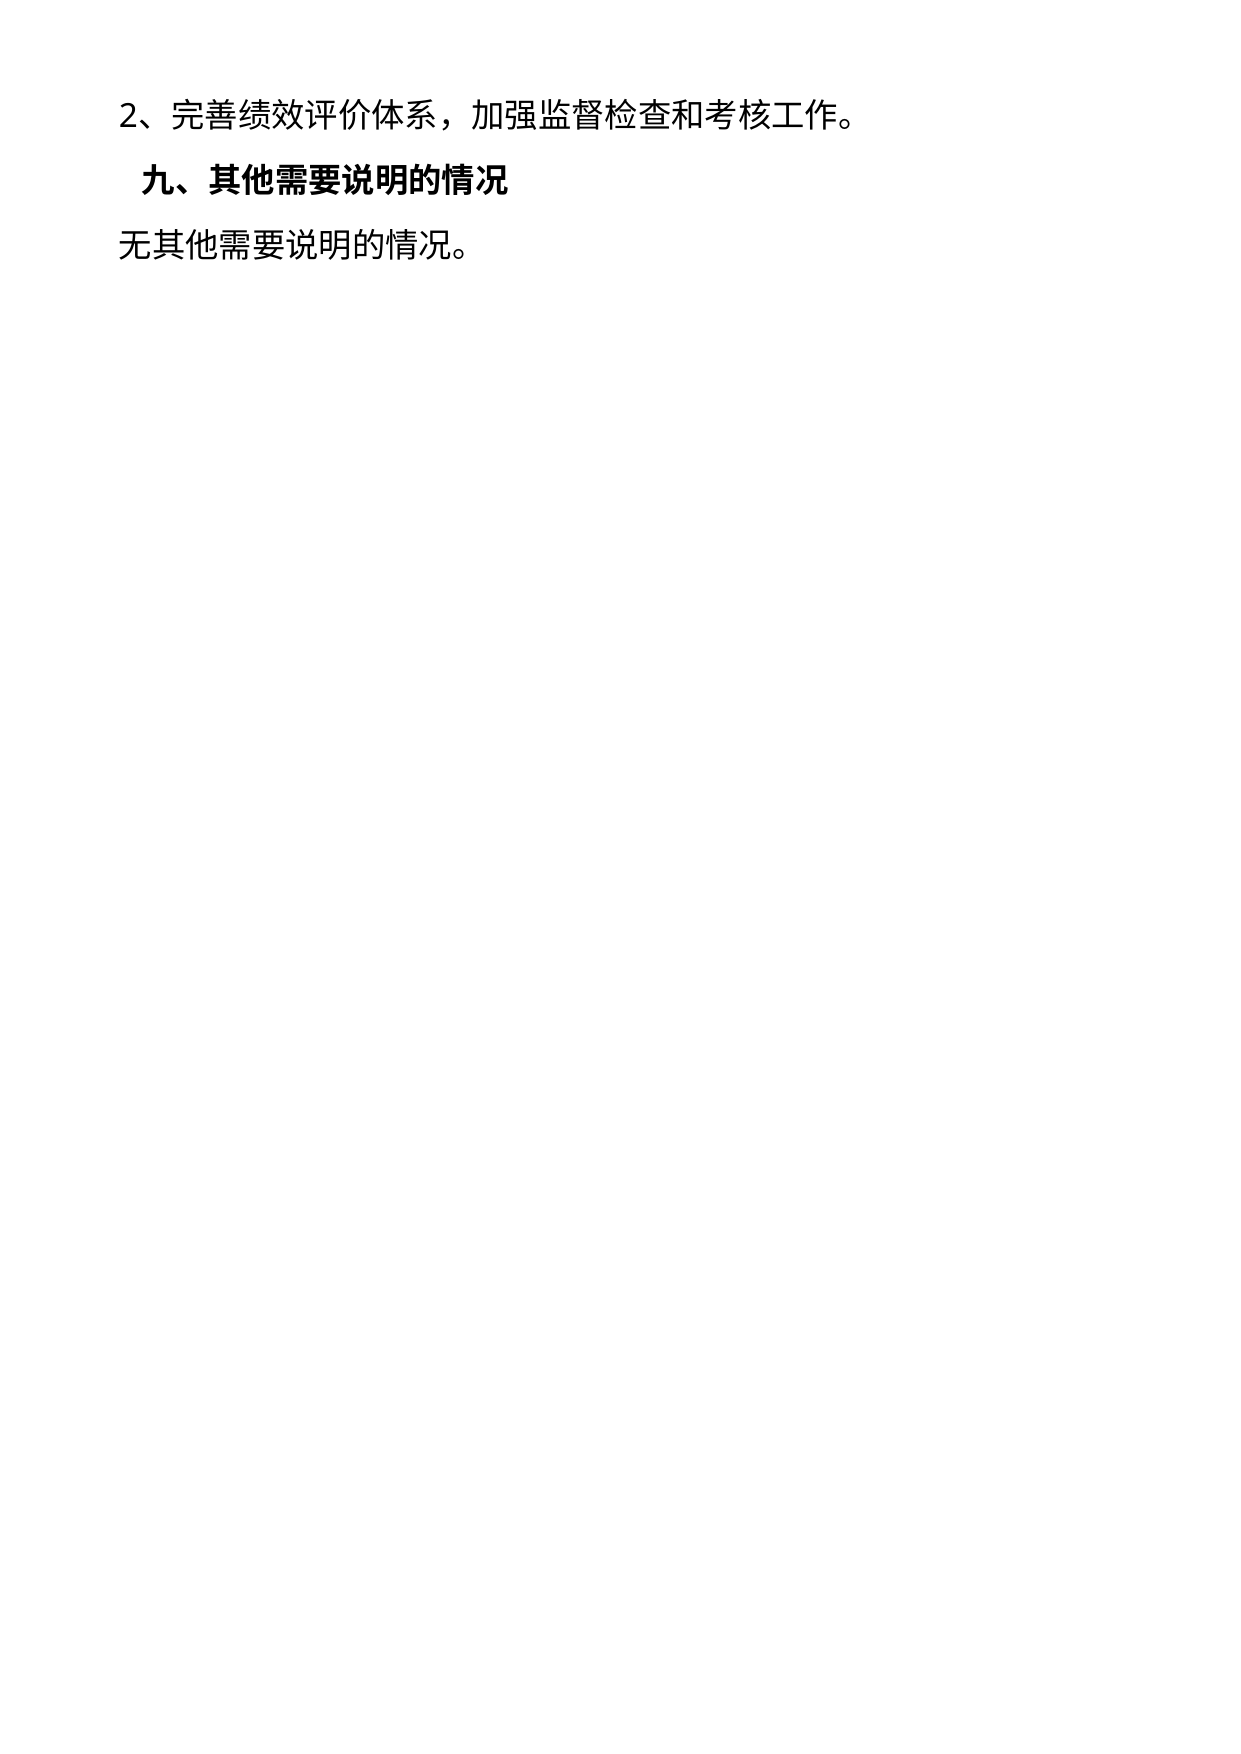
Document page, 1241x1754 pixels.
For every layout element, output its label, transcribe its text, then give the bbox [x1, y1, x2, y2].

list 无其他需要说明的情况。 [75, 211, 1165, 276]
list 九、其他需要说明的情况 [142, 146, 1165, 211]
list 2、完善绩效评价体系，加强监督检查和考核工作。 [75, 81, 1165, 146]
